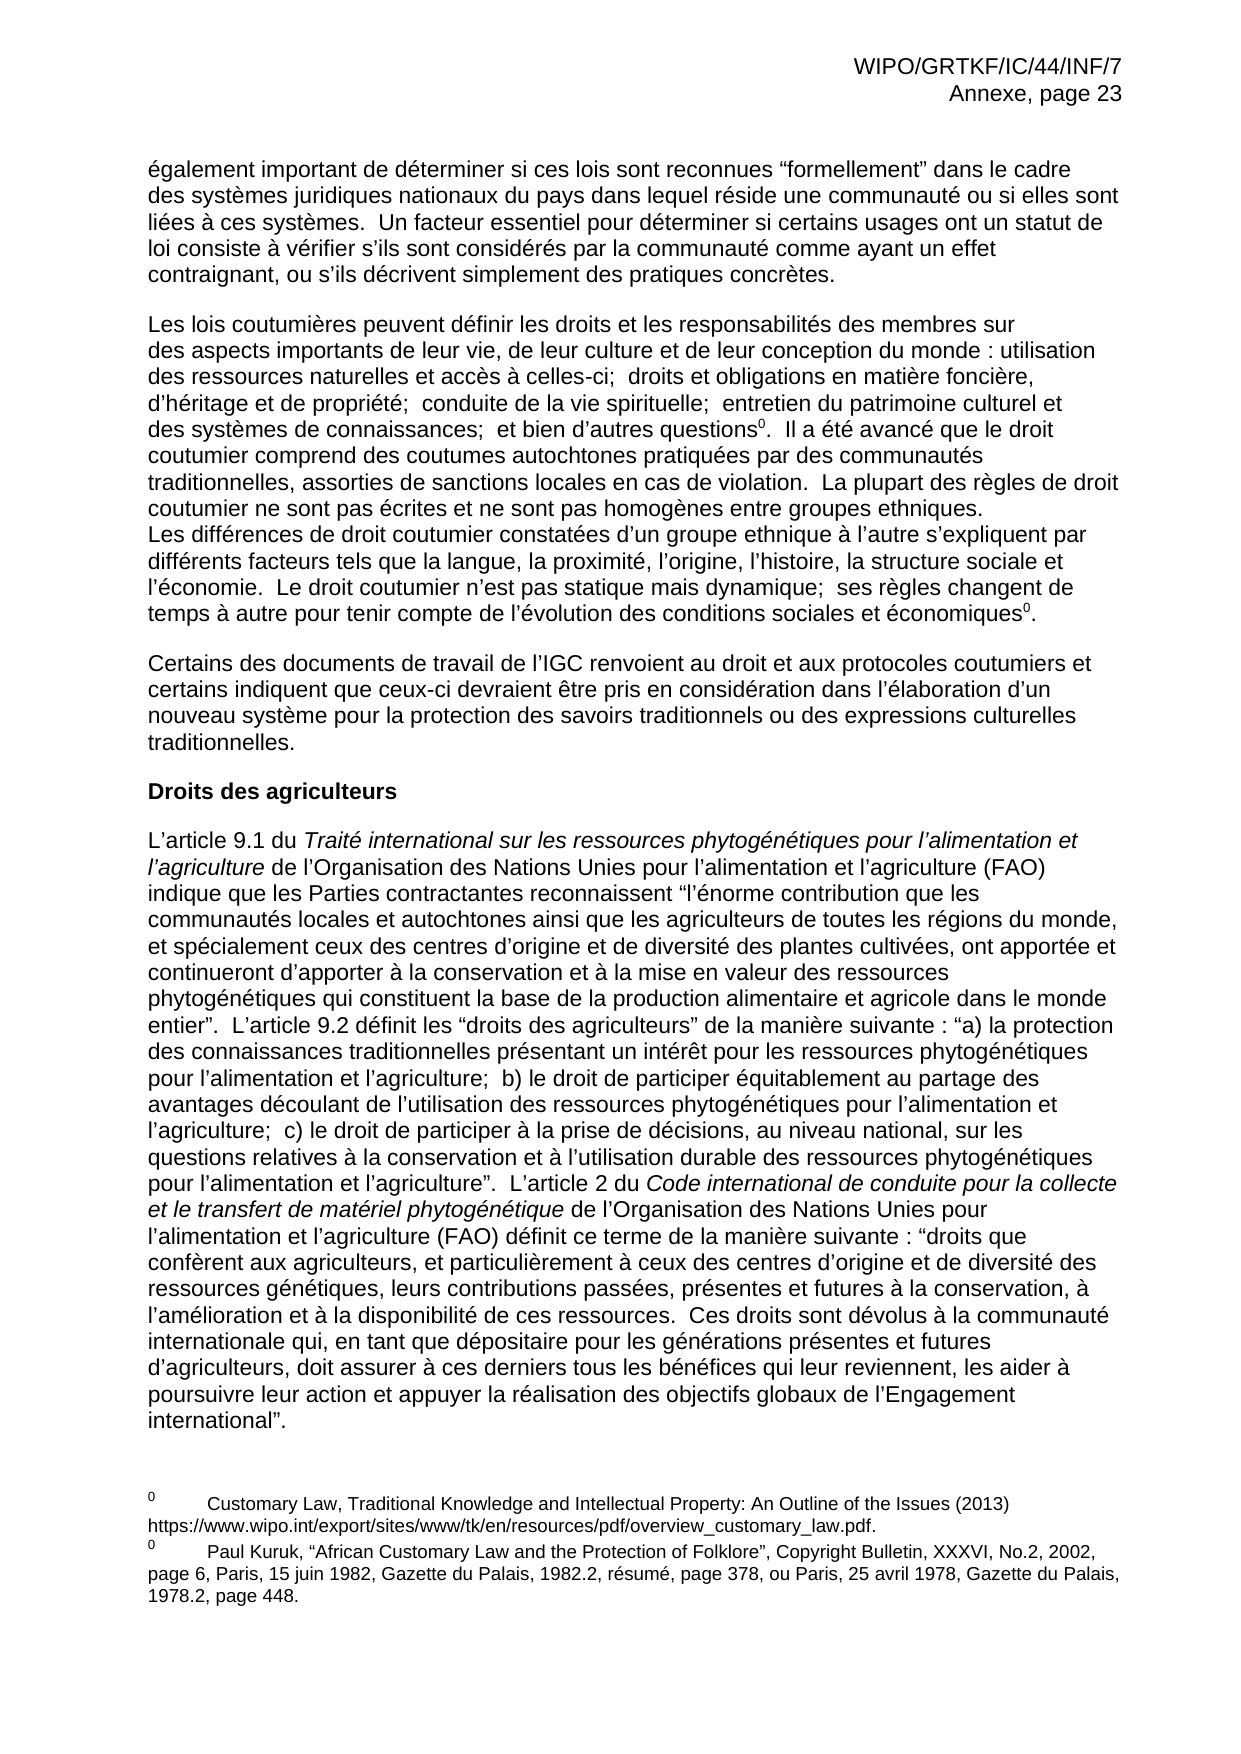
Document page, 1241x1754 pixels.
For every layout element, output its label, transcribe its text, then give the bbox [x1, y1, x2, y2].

text L’article 9.1 du Traité international sur les ressources phytogénétiques pour l’alimentation et l’agriculture de l’Organisation des Nations Unies pour l’alimentation et l’agriculture (FAO) indique que les Parties contractantes reconnaissent “l’énorme contribution que les communautés locales et autochtones ainsi que les agriculteurs de toutes les régions du monde, et spécialement ceux des centres d’origine et de diversité des plantes cultivées, ont apportée et continueront d’apporter à la conservation et à la mise en valeur des ressources phytogénétiques qui constituent la base de la production alimentaire et agricole dans le monde entier”. L’article 9.2 définit les “droits des agriculteurs” de la manière suivante : “a) la protection des connaissances traditionnelles présentant un intérêt pour les ressources phytogénétiques pour l’alimentation et l’agriculture; b) le droit de participer équitablement au partage des avantages découlant de l’utilisation des ressources phytogénétiques pour l’alimentation et l’agriculture; c) le droit de participer à la prise de décisions, au niveau national, sur les questions relatives à la conservation et à l’utilisation durable des ressources phytogénétiques pour l’alimentation et l’agriculture”. L’article 2 du Code international de conduite pour la collecte et le transfert de matériel phytogénétique de l’Organisation des Nations Unies pour l’alimentation et l’agriculture (FAO) définit ce terme de la manière suivante : “droits que confèrent aux agriculteurs, et particulièrement à ceux des centres d’origine et de diversité des ressources génétiques, leurs contributions passées, présentes et futures à la conservation, à l’amélioration et à la disponibilité de ces ressources. Ces droits sont dévolus à la communauté internationale qui, en tant que dépositaire pour les générations présentes et futures d’agriculteurs, doit assurer à ces derniers tous les bénéfices qui leur reviennent, les aider à poursuivre leur action et appuyer la réalisation des objectifs globaux de l’Engagement international”. [148, 827, 1122, 1433]
subtitle Droits des agriculteurs [148, 778, 1122, 804]
text Les lois coutumières peuvent définir les droits et les responsabilités des membres sur des aspects importants de leur vie, de leur culture et de leur conception du monde : utilisation des ressources naturelles et accès à celles-ci; droits et obligations en matière foncière, d’héritage et de propriété; conduite de la vie spirituelle; entretien du patrimoine culturel et des systèmes de connaissances; et bien d’autres questions. Il a été avancé que le droit coutumier comprend des coutumes autochtones pratiquées par des communautés traditionnelles, assorties de sanctions locales en cas de violation. La plupart des règles de droit coutumier ne sont pas écrites et ne sont pas homogènes entre groupes ethniques. Les différences de droit coutumier constatées d’un groupe ethnique à l’autre s’expliquent par différents facteurs tels que la langue, la proximité, l’origine, l’histoire, la structure sociale et l’économie. Le droit coutumier n’est pas statique mais dynamique; ses règles changent de temps à autre pour tenir compte de l’évolution des conditions sociales et économiques. [148, 311, 1122, 627]
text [148, 156, 1122, 288]
text Certains des documents de travail de l’IGC renvoient au droit et aux protocoles coutumiers et certains indiquent que ceux-ci devraient être pris en considération dans l’élaboration d’un nouveau système pour la protection des savoirs traditionnels ou des expressions culturelles traditionnelles. [148, 650, 1122, 755]
